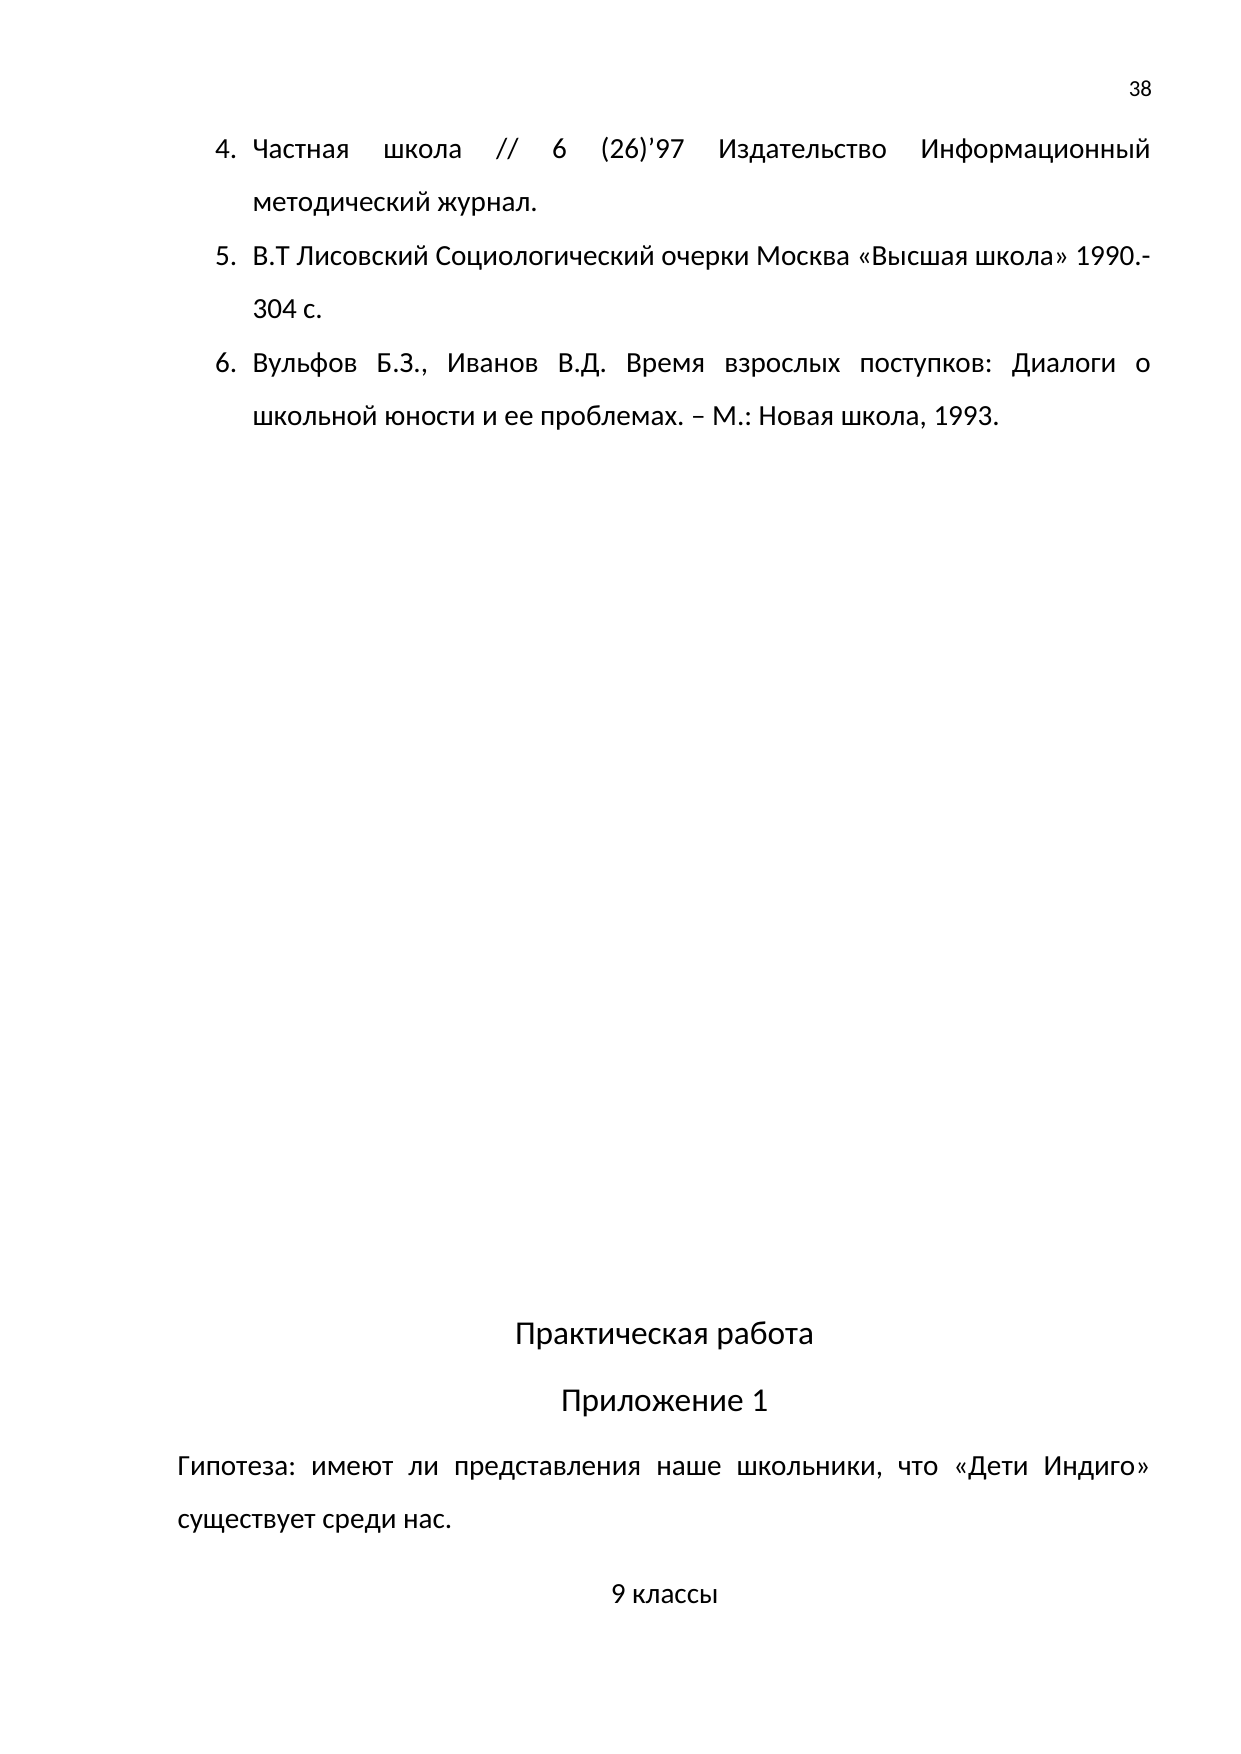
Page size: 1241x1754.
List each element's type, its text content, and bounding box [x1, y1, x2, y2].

text Гипотеза: имеют ли представления наше школьники, что «Дети Индиго» существует среди нас. [177, 1447, 1152, 1536]
text Приложение 1 [177, 1379, 1152, 1420]
text Практическая работа [177, 1312, 1152, 1353]
list Вульфов Б.З., Иванов В.Д. Время взрослых поступков: Диалоги о школьной юности и ее проблемах. – М.: Новая школа, 1993. [215, 344, 1152, 433]
text 9 классы [177, 1575, 1152, 1610]
list Частная школа // 6 (26)’97 Издательство Информационный методический журнал. [215, 130, 1152, 219]
list В.Т Лисовский Социологический очерки Москва «Высшая школа» 1990.- 304 с. [215, 237, 1152, 326]
